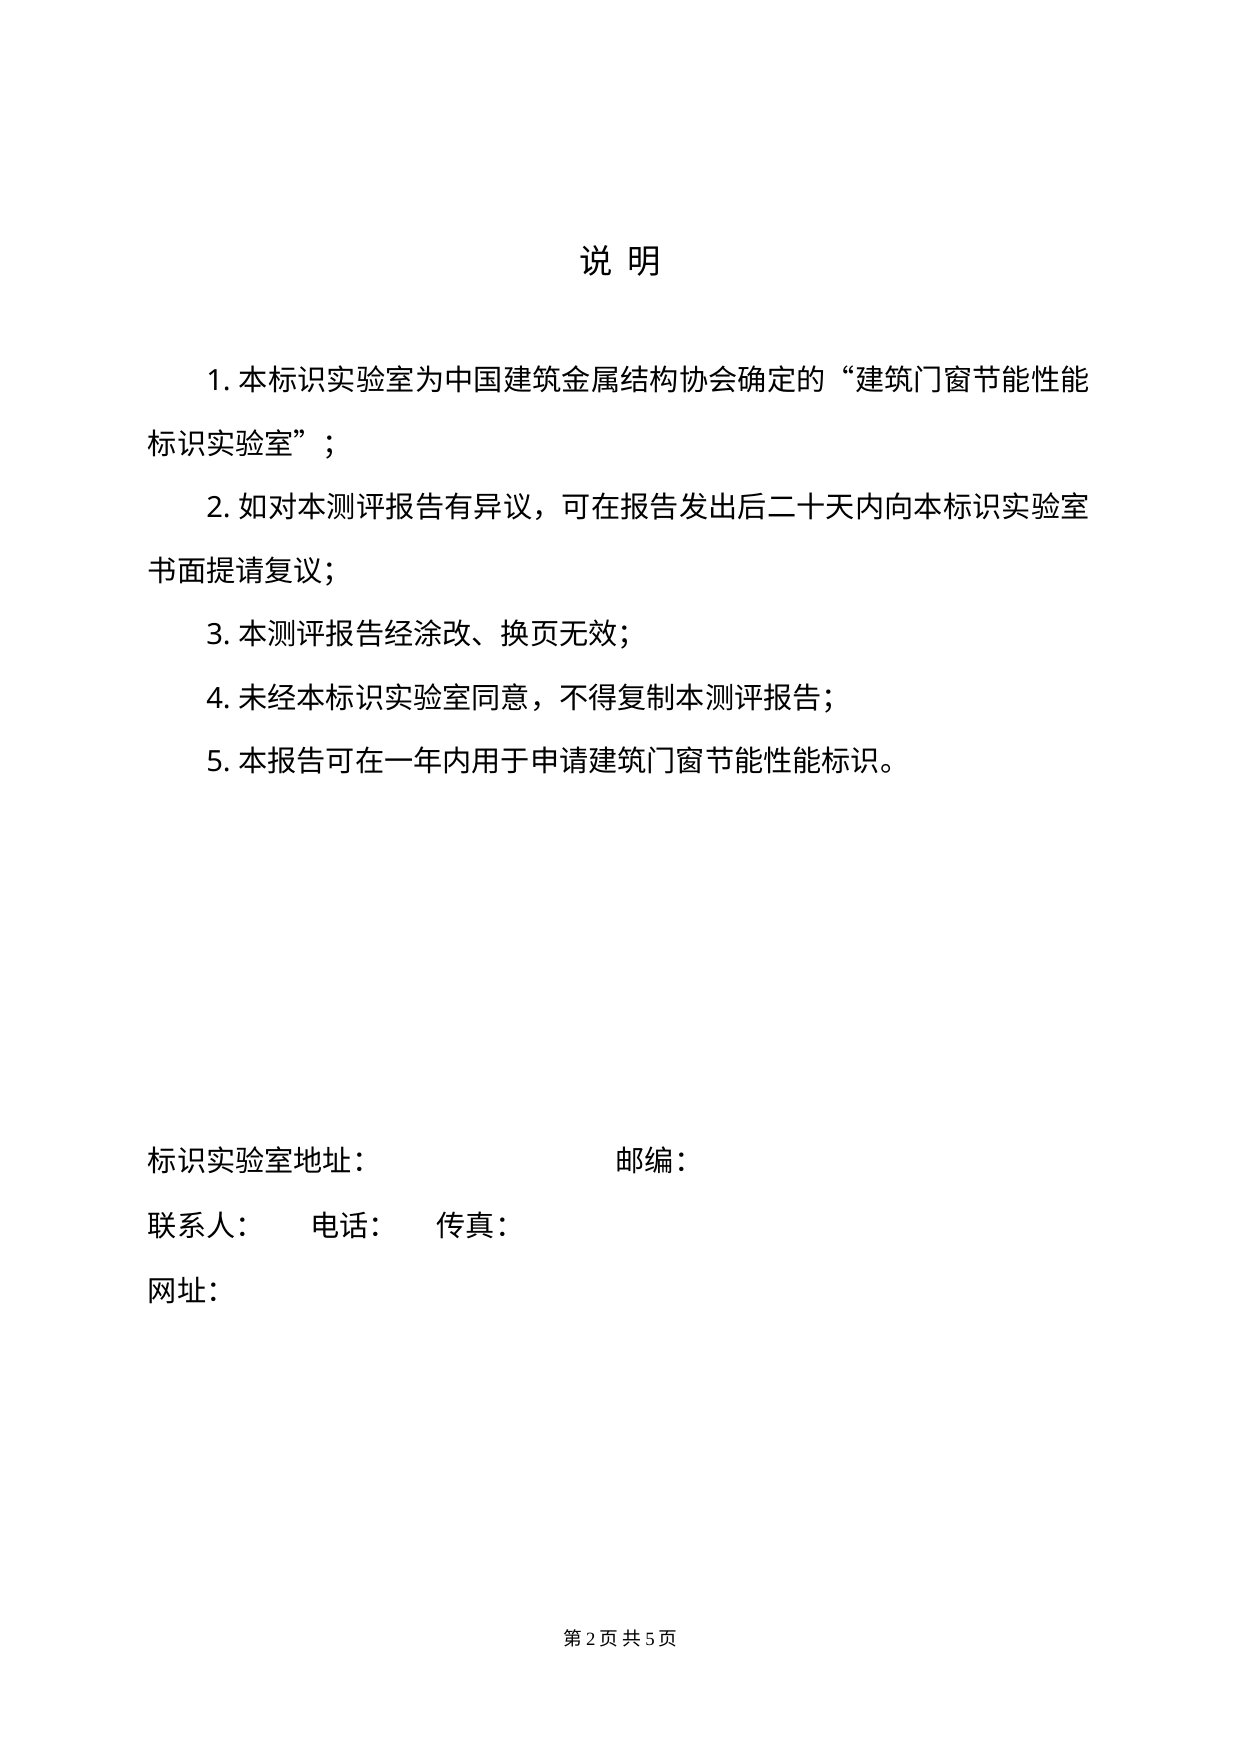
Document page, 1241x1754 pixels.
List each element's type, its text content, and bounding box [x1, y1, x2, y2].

text 1. 本标识实验室为中国建筑金属结构协会确定的“建筑门窗节能性能标识实验室”； [148, 357, 1092, 463]
text 联系人： 电话： 传真： [148, 1192, 1092, 1257]
text 5. 本报告可在一年内用于申请建筑门窗节能性能标识。 [148, 738, 1092, 780]
text 3. 本测评报告经涂改、换页无效； [148, 611, 1092, 653]
text 标识实验室地址： 邮编： [148, 1127, 1092, 1192]
text 4. 未经本标识实验室同意，不得复制本测评报告； [148, 674, 1092, 717]
text 网址： [148, 1257, 1092, 1322]
text 说 明 [148, 227, 1092, 292]
text 2. 如对本测评报告有异议，可在报告发出后二十天内向本标识实验室书面提请复议； [148, 484, 1092, 590]
